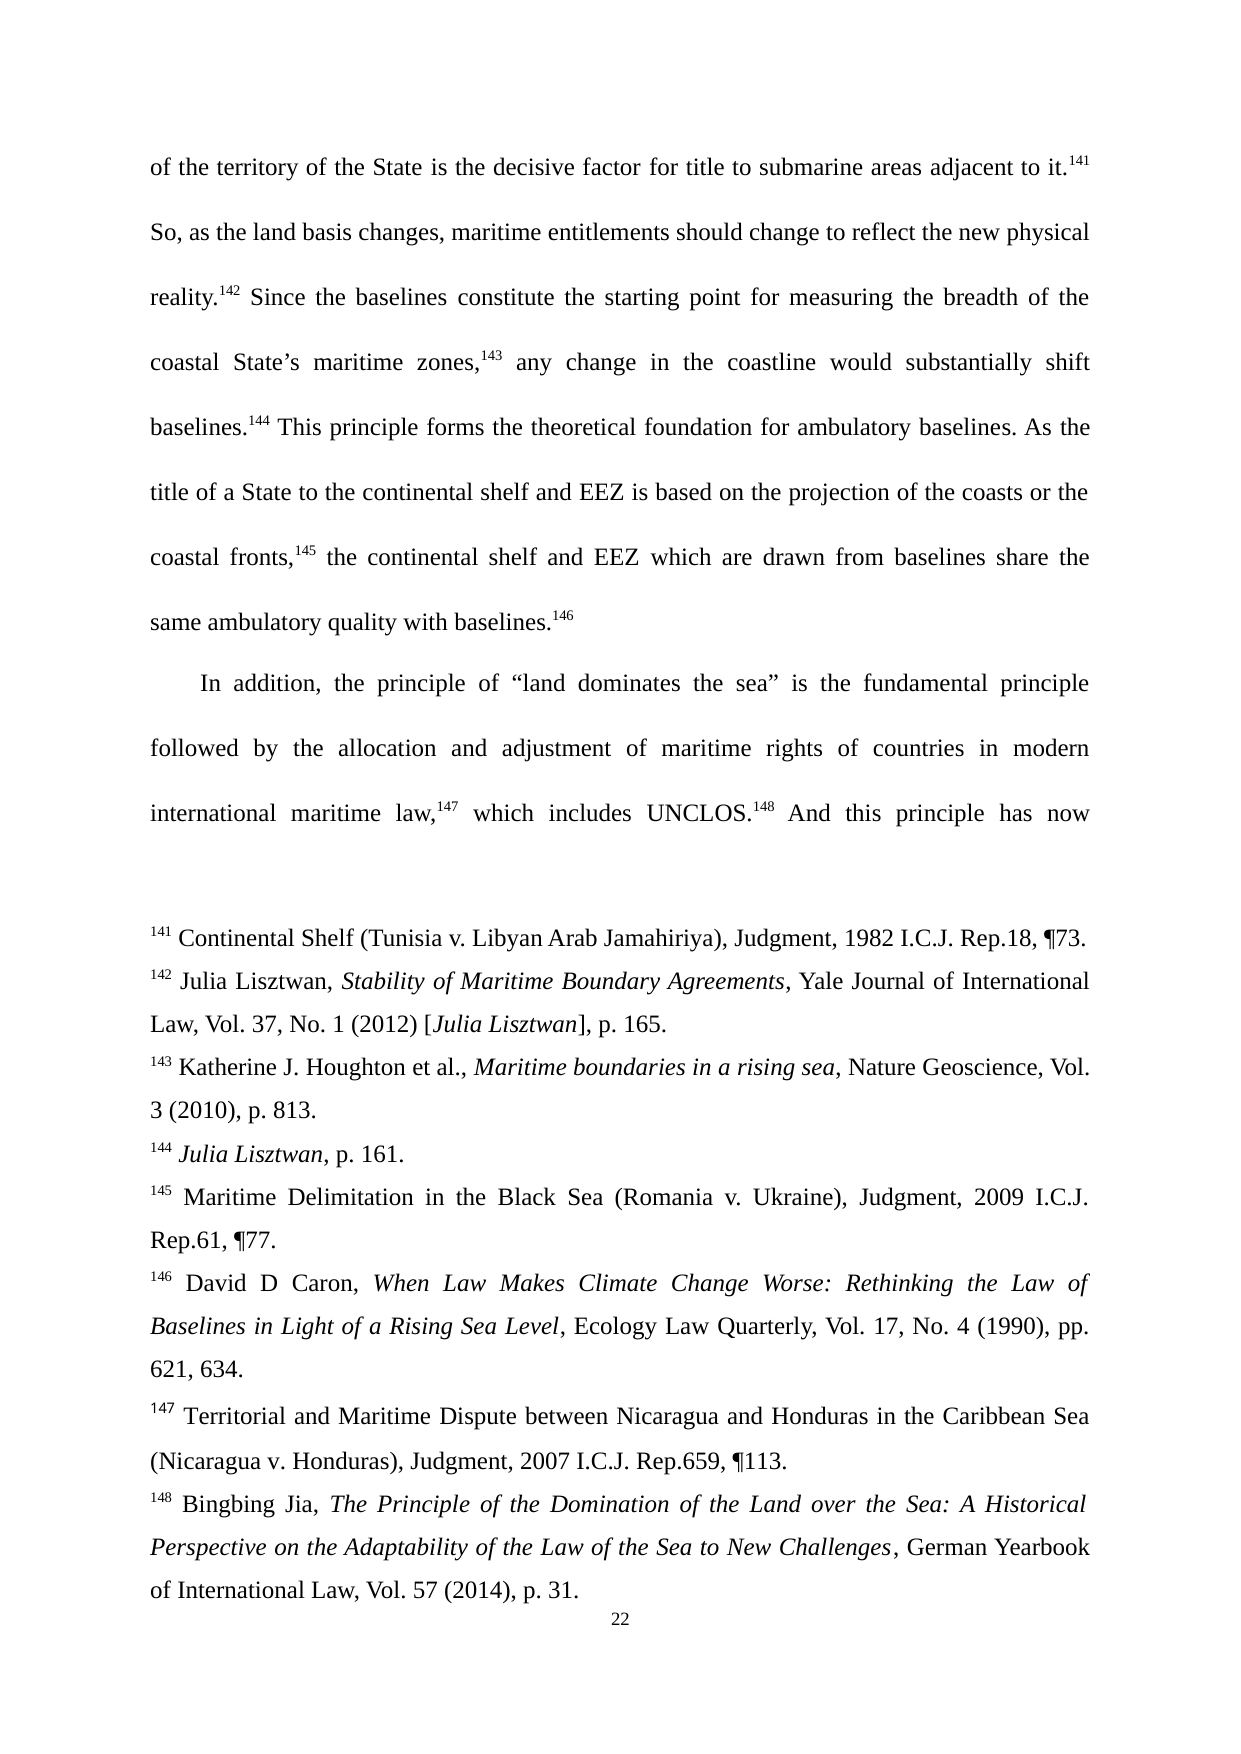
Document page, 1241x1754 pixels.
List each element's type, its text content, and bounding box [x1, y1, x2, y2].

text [150, 150, 1090, 637]
text In addition, the principle of “land dominates the sea” is the fundamental principle followed by the allocation and adjustment of maritime rights of countries in modern international maritime law, which includes UNCLOS. And this principle has now developed into a general principle of international law through customary international law. As a result, the principle of “land dominates the sea” should be considered under UNCLOS. [150, 666, 1090, 829]
